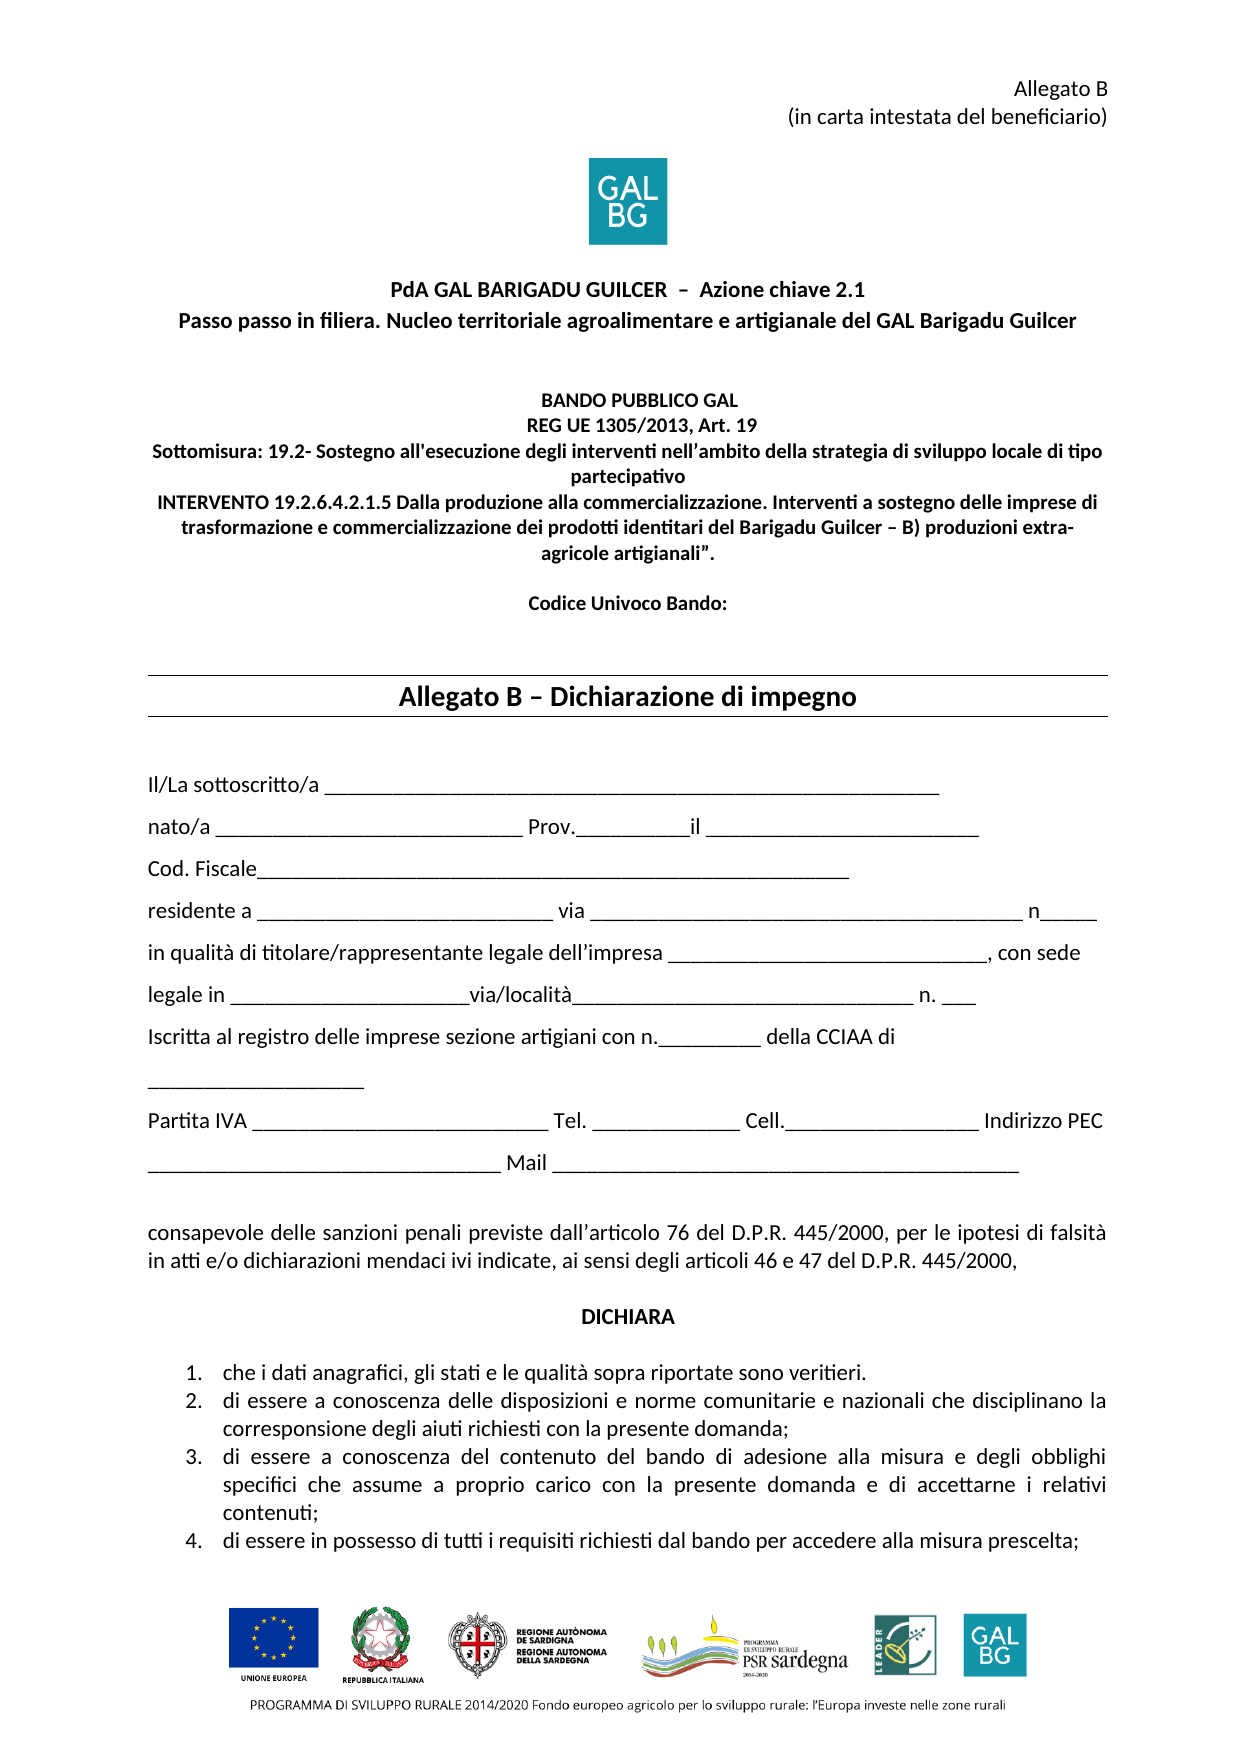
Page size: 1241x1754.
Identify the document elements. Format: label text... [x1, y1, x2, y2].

text DICHIARA [148, 1302, 1108, 1330]
text INTERVENTO 19.2.6.4.2.1.5 Dalla produzione alla commercializzazione. Interventi a sostegno delle imprese di trasformazione e commercializzazione dei prodotti identitari del Barigadu Guilcer – B) produzioni extra-agricole artigianali”. [148, 489, 1108, 565]
table_header BANDO PUBBLICO GAL REG UE 1305/2013, Art. 19 [148, 362, 1131, 438]
picture [588, 158, 668, 245]
list che i dati anagrafici, gli stati e le qualità sopra riportate sono veritieri. [185, 1358, 1108, 1386]
text Iscritta al registro delle imprese sezione artigiani con n._________ della CCIAA di ___________________ [148, 1022, 1108, 1092]
text Allegato B – Dichiarazione di impegno [148, 676, 1108, 716]
picture [215, 1590, 1040, 1727]
text PdA GAL BARIGADU GUILCER – Azione chiave 2.1 [148, 276, 1108, 306]
text Sottomisura: 19.2- Sostegno all'esecuzione degli interventi nell’ambito della strategia di sviluppo locale di tipo partecipativo [148, 438, 1108, 489]
list di essere in possesso di tutti i requisiti richiesti dal bando per accedere alla misura prescelta; [185, 1527, 1108, 1554]
list di essere a conoscenza del contenuto del bando di adesione alla misura e degli obblighi specifici che assume a proprio carico con la presente domanda e di accettarne i relativi contenuti; [185, 1442, 1108, 1527]
text residente a __________________________ via ______________________________________ n_____ in qualità di titolare/rappresentante legale dell’impresa ____________________________, con sede legale in _____________________via/località______________________________ n. ___ [148, 896, 1108, 1008]
text Il/La sottoscritto/a ______________________________________________________ [148, 771, 1108, 798]
text Codice Univoco Bando: [148, 591, 1108, 616]
list di essere a conoscenza delle disposizioni e norme comunitarie e nazionali che disciplinano la corresponsione degli aiuti richiesti con la presente domanda; [185, 1386, 1108, 1442]
text Partita IVA __________________________ Tel. _____________ Cell._________________ Indirizzo PEC _______________________________ Mail _________________________________________ [148, 1106, 1108, 1176]
text nato/a ___________________________ Prov.__________il ________________________ [148, 812, 1108, 841]
text Cod. Fiscale____________________________________________________ [148, 854, 1108, 882]
text consapevole delle sanzioni penali previste dall’articolo 76 del D.P.R. 445/2000, per le ipotesi di falsità in atti e/o dichiarazioni mendaci ivi indicate, ai sensi degli articoli 46 e 47 del D.P.R. 445/2000, [148, 1218, 1108, 1274]
text Passo passo in filiera. Nucleo territoriale agroalimentare e artigianale del GAL Barigadu Guilcer [148, 306, 1108, 334]
